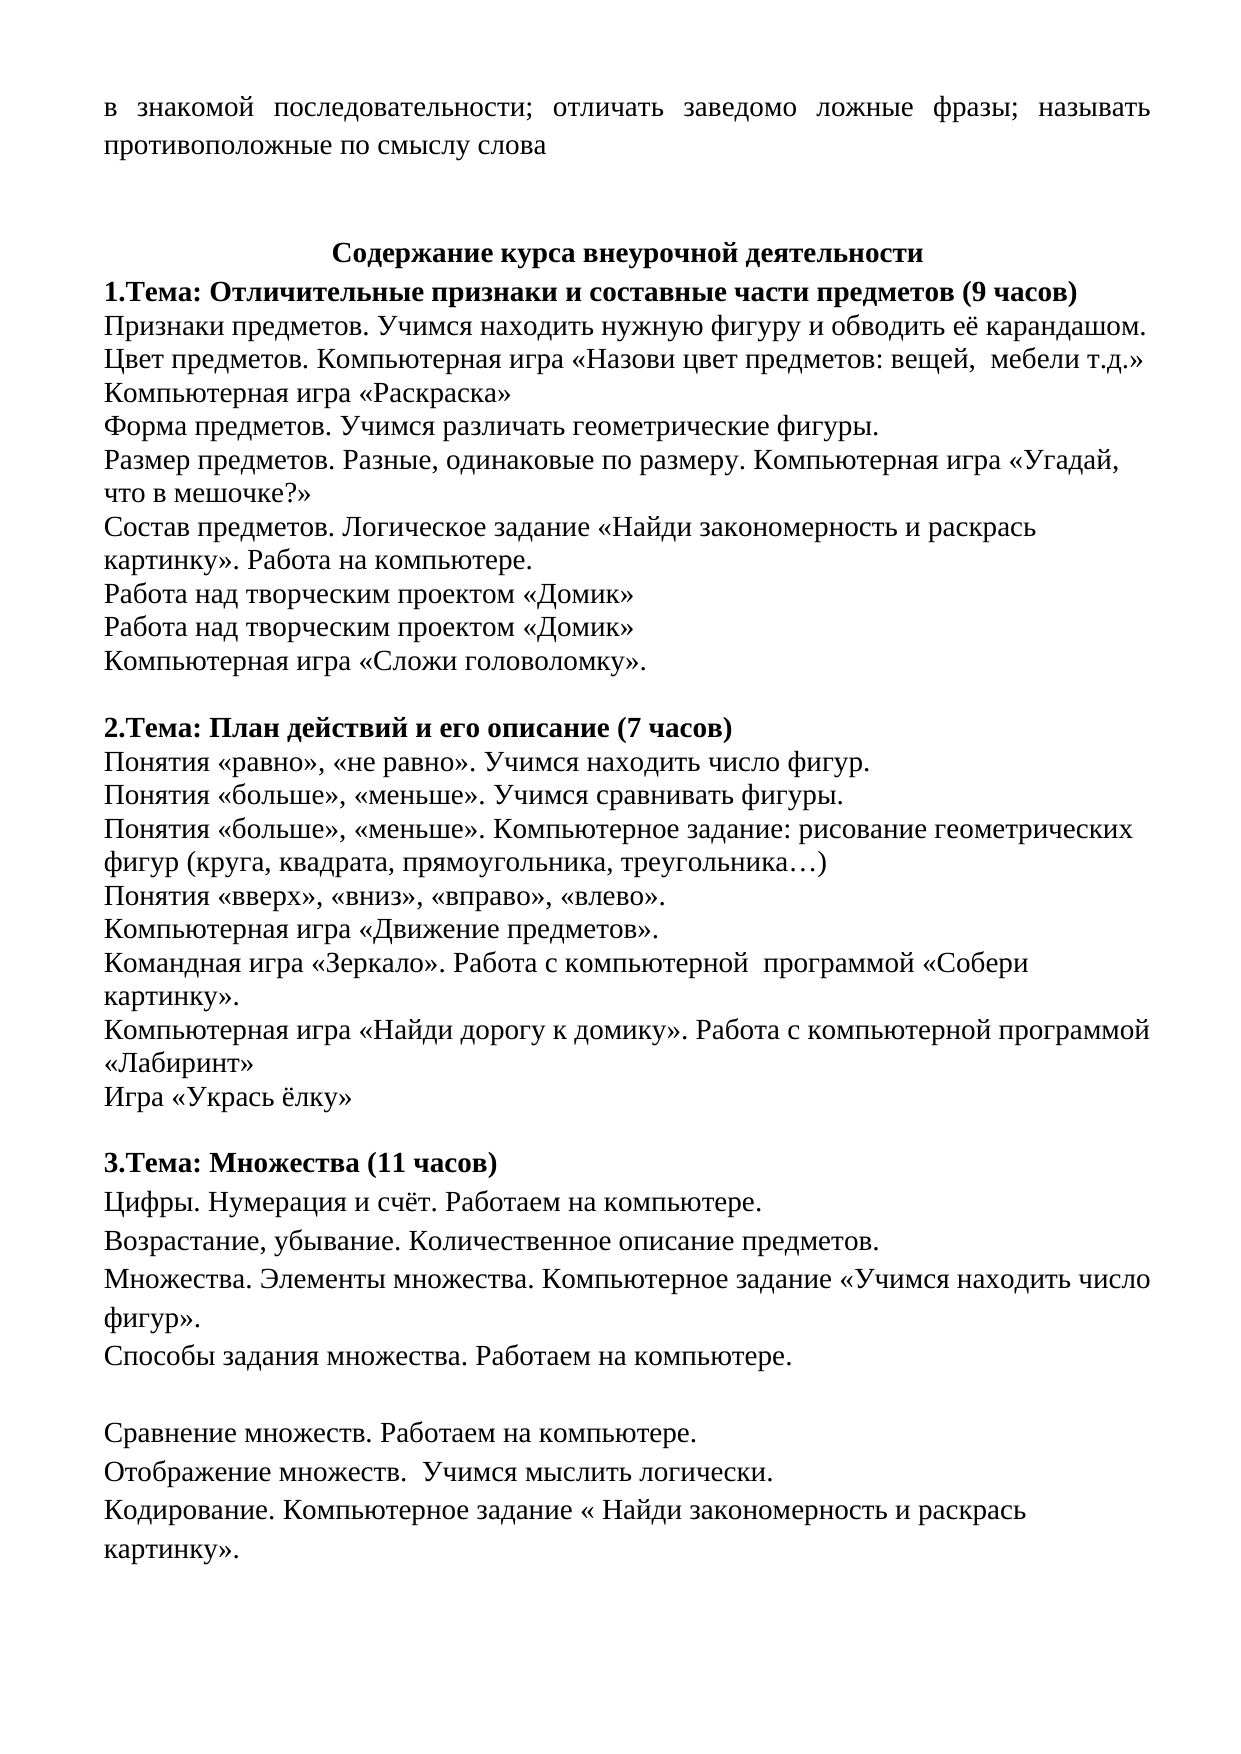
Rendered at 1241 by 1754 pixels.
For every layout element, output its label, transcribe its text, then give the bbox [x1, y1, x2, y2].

text Кодирование. Компьютерное задание « Найди закономерность и раскрась картинку». [103, 1492, 1152, 1564]
text Компьютерная игра «Сложи головоломку». [103, 643, 1152, 677]
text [103, 89, 1152, 161]
text Возрастание, убывание. Количественное описание предметов. [103, 1223, 1152, 1256]
text Компьютерная игра «Найди дорогу к домику». Работа с компьютерной программой «Лабиринт» [103, 1012, 1152, 1079]
text Понятия «больше», «меньше». Учимся сравнивать фигуры. [103, 777, 1152, 811]
text Цвет предметов. Компьютерная игра «Назови цвет предметов: вещей, мебели т.д.» [103, 341, 1152, 375]
text 3.Тема: Множества (11 часов) [103, 1146, 1152, 1179]
text Понятия «равно», «не равно». Учимся находить число фигур. [103, 744, 1152, 777]
text Способы задания множества. Работаем на компьютере. [103, 1338, 1152, 1372]
text Размер предметов. Разные, одинаковые по размеру. Компьютерная игра «Угадай, что в мешочке?» [103, 442, 1152, 509]
text Работа над творческим проектом «Домик» [103, 576, 1152, 609]
text Отображение множеств. Учимся мыслить логически. [103, 1454, 1152, 1487]
text Сравнение множеств. Работаем на компьютере. [103, 1415, 1152, 1449]
text Содержание курса внеурочной деятельности [103, 236, 1152, 269]
text Командная игра «Зеркало». Работа с компьютерной программой «Собери картинку». [103, 945, 1152, 1012]
text Компьютерная игра «Раскраска» [103, 375, 1152, 408]
text Игра «Укрась ёлку» [103, 1079, 1152, 1113]
text Признаки предметов. Учимся находить нужную фигуру и обводить её карандашом. [103, 308, 1152, 341]
text 1.Тема: Отличительные признаки и составные части предметов (9 часов) [103, 274, 1152, 308]
text 2.Тема: План действий и его описание (7 часов) [103, 710, 1152, 744]
text Работа над творческим проектом «Домик» [103, 609, 1152, 643]
text Понятия «больше», «меньше». Компьютерное задание: рисование геометрических фигур (круга, квадрата, прямоугольника, треугольника…) [103, 811, 1152, 878]
text Цифры. Нумерация и счёт. Работаем на компьютере. [103, 1184, 1152, 1218]
text Компьютерная игра «Движение предметов». [103, 911, 1152, 945]
text Множества. Элементы множества. Компьютерное задание «Учимся находить число фигур». [103, 1261, 1152, 1333]
text Понятия «вверх», «вниз», «вправо», «влево». [103, 878, 1152, 911]
text Состав предметов. Логическое задание «Найди закономерность и раскрась картинку». Работа на компьютере. [103, 509, 1152, 576]
text Форма предметов. Учимся различать геометрические фигуры. [103, 408, 1152, 442]
